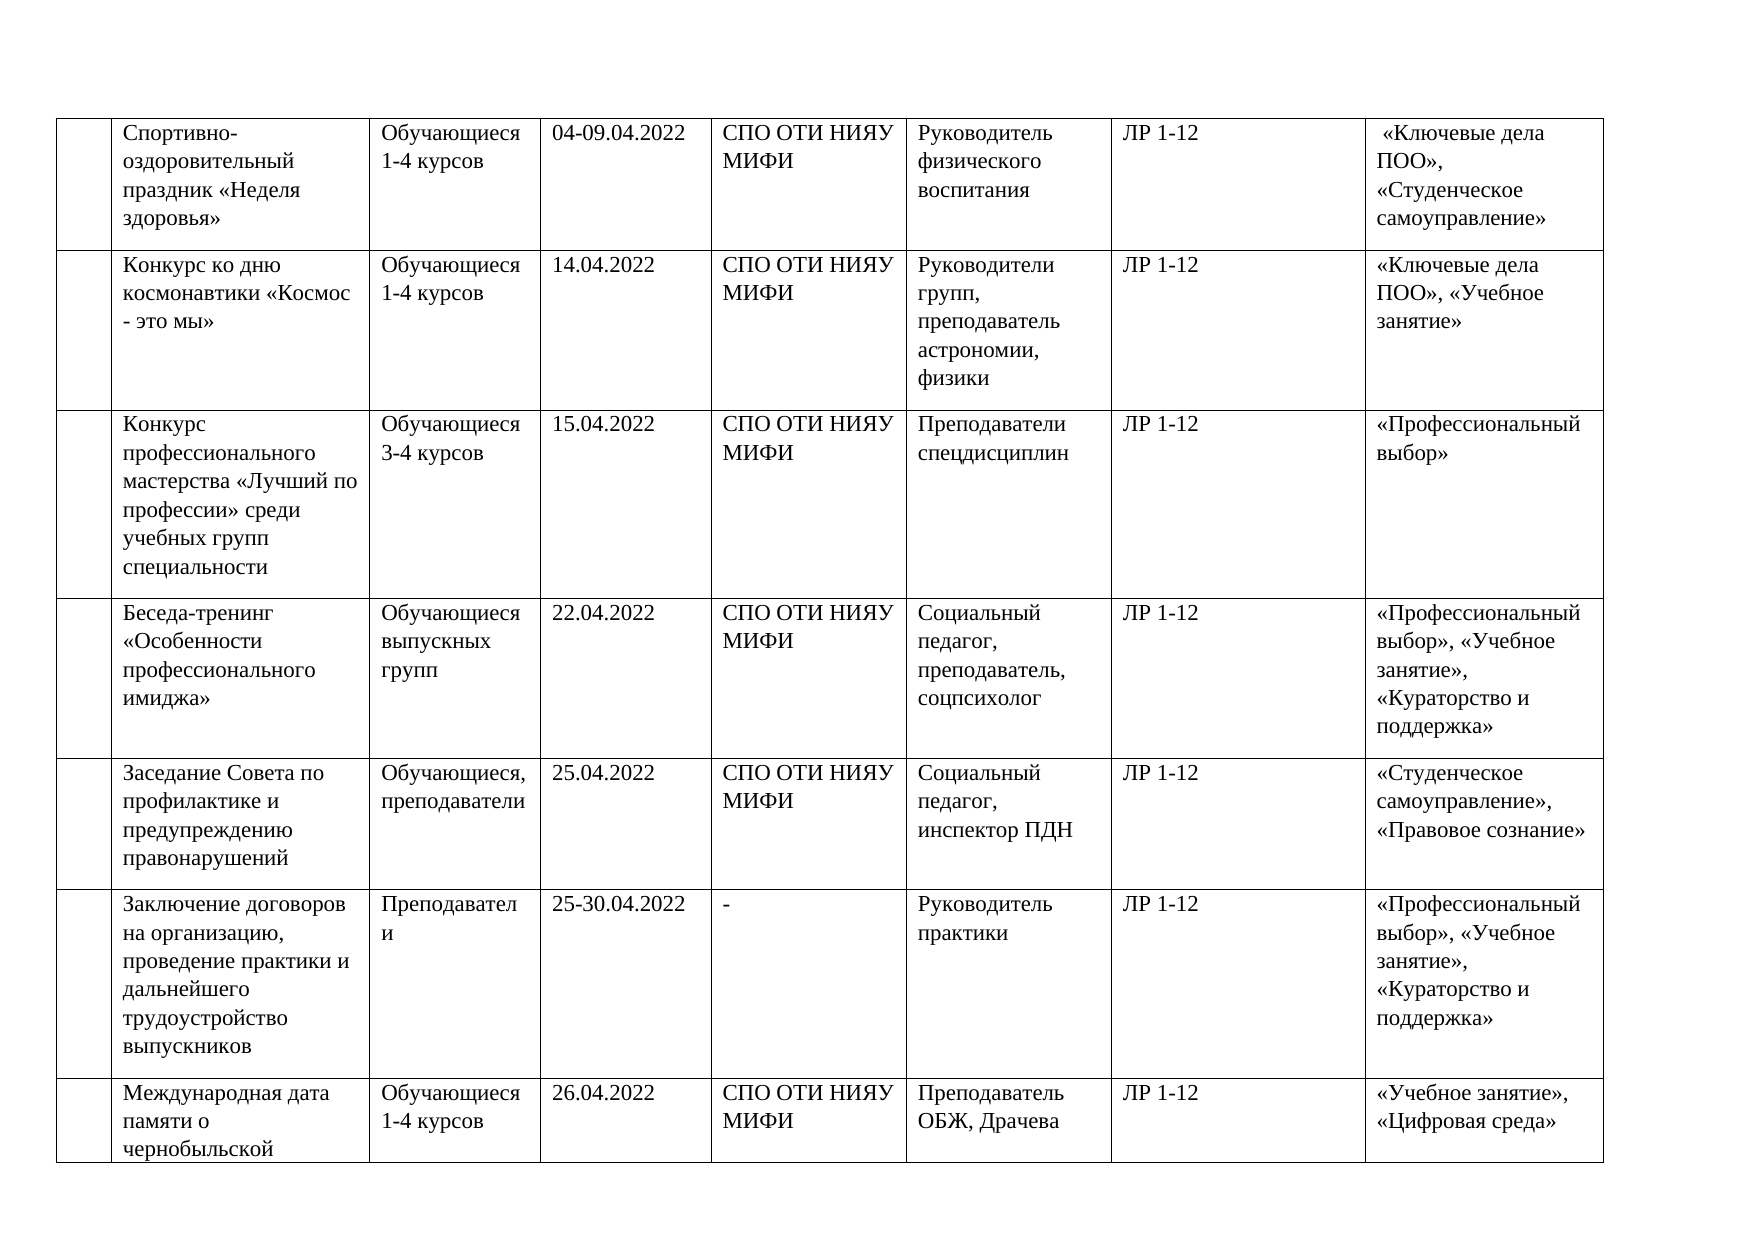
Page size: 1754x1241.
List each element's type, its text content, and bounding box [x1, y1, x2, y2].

table_cell 22.04.2022 [541, 599, 711, 758]
table_cell ЛР 1-12 [1112, 411, 1365, 598]
table_cell СПО ОТИ НИЯУ МИФИ [712, 411, 906, 598]
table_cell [370, 1079, 540, 1162]
table_cell Спортивно-оздоровительный праздник «Неделя здоровья» [112, 119, 369, 249]
table_cell Социальный педагог, инспектор ПДН [907, 759, 1111, 889]
table_cell Обучающиеся выпускных групп [370, 599, 540, 758]
table_cell СПО ОТИ НИЯУ МИФИ [712, 759, 906, 889]
table_cell Руководитель практики [907, 890, 1111, 1077]
table_cell «Ключевые дела ПОО», «Студенческое самоуправление» [1366, 119, 1603, 249]
table_cell Обучающиеся, преподаватели [370, 759, 540, 889]
table_cell [57, 890, 111, 1077]
table_cell 14.04.2022 [541, 251, 711, 409]
table_cell [57, 411, 111, 598]
table_cell [57, 251, 111, 409]
table_cell [57, 119, 111, 249]
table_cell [112, 1079, 369, 1162]
table_cell СПО ОТИ НИЯУ МИФИ [712, 251, 906, 409]
table_cell 25.04.2022 [541, 759, 711, 889]
table_cell - [712, 890, 906, 1077]
table_cell ЛР 1-12 [1112, 1079, 1365, 1162]
table_cell Обучающиеся 3-4 курсов [370, 411, 540, 598]
table_cell СПО ОТИ НИЯУ МИФИ [712, 599, 906, 758]
table_cell «Ключевые дела ПОО», «Учебное занятие» [1366, 251, 1603, 409]
table_cell [57, 1079, 111, 1162]
table_cell СПО ОТИ НИЯУ МИФИ [712, 119, 906, 249]
table_cell Преподаватели спецдисциплин [907, 411, 1111, 598]
table_cell ЛР 1-12 [1112, 119, 1365, 249]
table_cell Заключение договоров на организацию, проведение практики и дальнейшего трудоустройство выпускников [112, 890, 369, 1077]
table_cell ЛР 1-12 [1112, 251, 1365, 409]
table_cell Обучающиеся 1-4 курсов [370, 119, 540, 249]
table_cell Руководитель физического воспитания [907, 119, 1111, 249]
table_cell ЛР 1-12 [1112, 759, 1365, 889]
table_cell «Профессиональный выбор», «Учебное занятие», «Кураторство и поддержка» [1366, 599, 1603, 758]
table_cell ЛР 1-12 [1112, 599, 1365, 758]
table_cell «Профессиональный выбор» [1366, 411, 1603, 598]
table_cell [57, 599, 111, 758]
table_cell Социальный педагог, преподаватель, соцпсихолог [907, 599, 1111, 758]
table_cell 26.04.2022 [541, 1079, 711, 1162]
table_cell [57, 759, 111, 889]
table_cell Заседание Совета по профилактике и предупреждению правонарушений [112, 759, 369, 889]
table_cell Руководители групп, преподаватель астрономии, физики [907, 251, 1111, 409]
table_cell СПО ОТИ НИЯУ МИФИ [712, 1079, 906, 1162]
table_cell Обучающиеся 1-4 курсов [370, 251, 540, 409]
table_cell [907, 1079, 1111, 1162]
table_cell ЛР 1-12 [1112, 890, 1365, 1077]
table_cell 04-09.04.2022 [541, 119, 711, 249]
table_cell «Профессиональный выбор», «Учебное занятие», «Кураторство и поддержка» [1366, 890, 1603, 1077]
table_cell Конкурс ко дню космонавтики «Космос - это мы» [112, 251, 369, 409]
table_cell Преподаватели [370, 890, 540, 1077]
table_cell «Студенческое самоуправление», «Правовое сознание» [1366, 759, 1603, 889]
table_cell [1366, 1079, 1603, 1162]
table_cell Беседа-тренинг «Особенности профессионального имиджа» [112, 599, 369, 758]
table_cell 25-30.04.2022 [541, 890, 711, 1077]
table_cell 15.04.2022 [541, 411, 711, 598]
table_cell Конкурс профессионального мастерства «Лучший по профессии» среди учебных групп специальности [112, 411, 369, 598]
